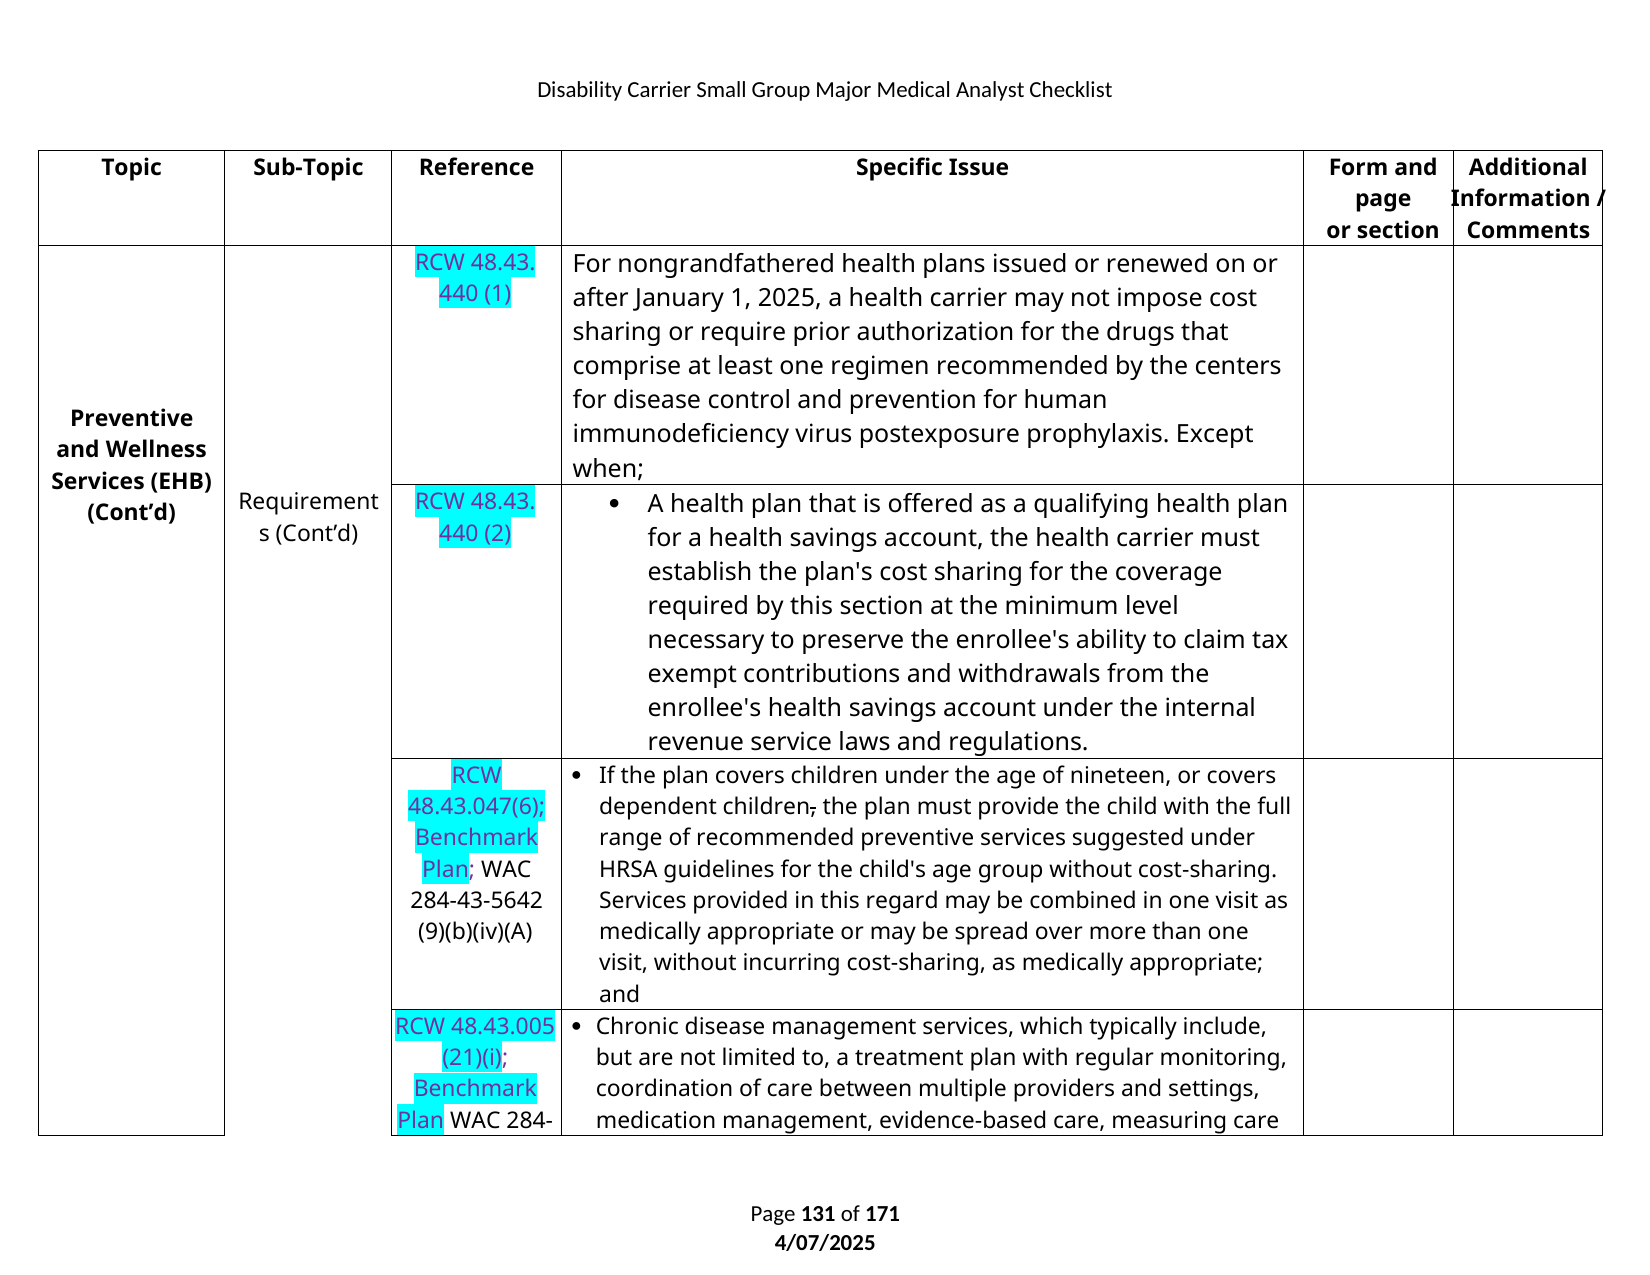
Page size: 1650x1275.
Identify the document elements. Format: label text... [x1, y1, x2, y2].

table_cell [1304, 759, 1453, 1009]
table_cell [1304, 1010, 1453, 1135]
table_header Specific Issue [562, 151, 1303, 245]
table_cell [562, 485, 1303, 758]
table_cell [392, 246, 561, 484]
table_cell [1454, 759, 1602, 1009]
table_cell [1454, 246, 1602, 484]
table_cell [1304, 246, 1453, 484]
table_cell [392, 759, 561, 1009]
table_header Form and page or section [1304, 151, 1453, 245]
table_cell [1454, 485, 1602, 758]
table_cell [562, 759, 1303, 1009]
table_header Additional Information / Comments [1454, 151, 1602, 245]
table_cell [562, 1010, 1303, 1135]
table_header Sub-Topic [225, 151, 391, 245]
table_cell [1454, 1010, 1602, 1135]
table_header Topic [39, 151, 224, 245]
table_header Reference [392, 151, 561, 245]
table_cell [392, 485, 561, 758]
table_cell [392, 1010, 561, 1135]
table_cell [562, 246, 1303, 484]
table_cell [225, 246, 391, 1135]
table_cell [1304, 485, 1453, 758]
